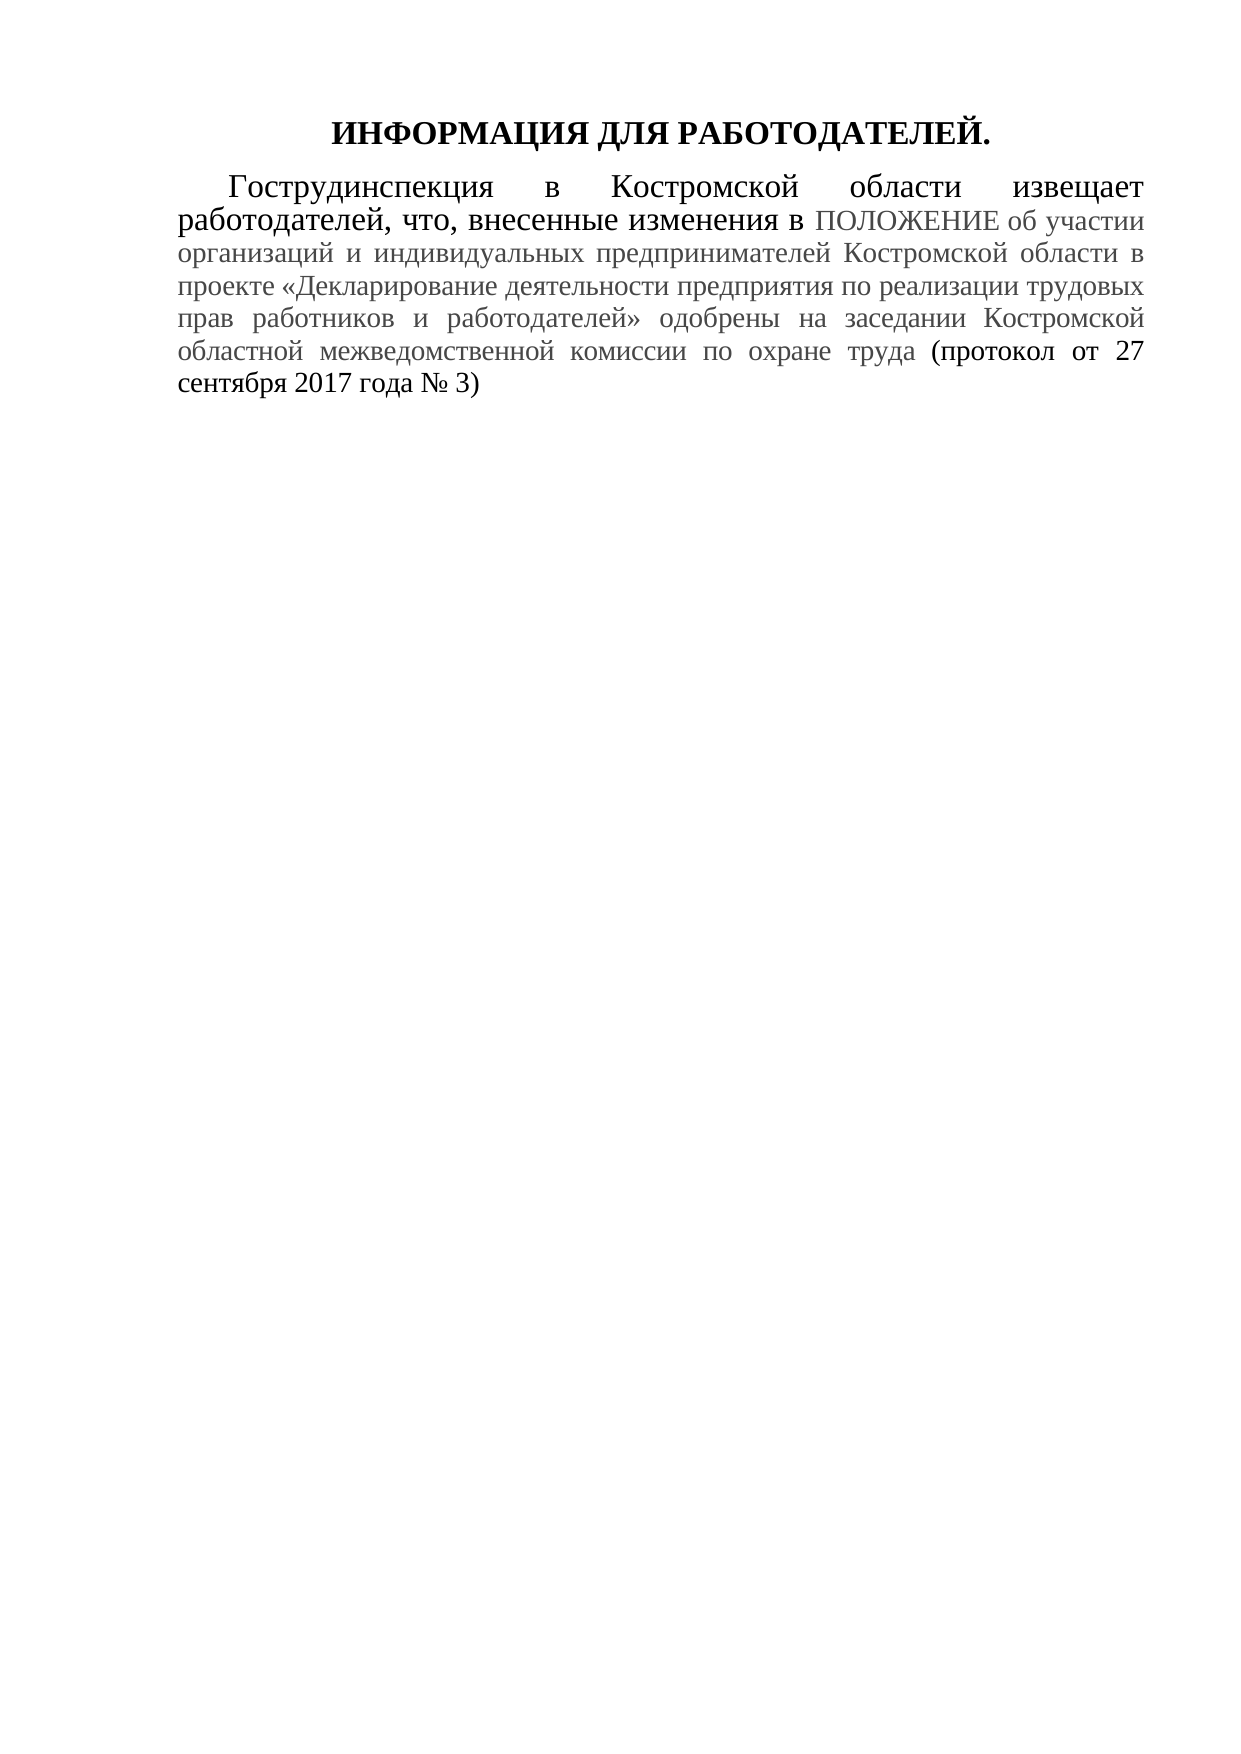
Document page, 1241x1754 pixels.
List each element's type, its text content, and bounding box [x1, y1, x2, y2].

text Гострудинспекция в Костромской области извещает работодателей, что, внесенные изменения в ПОЛОЖЕНИЕ об участии организаций и индивидуальных предпринимателей Костромской области в проекте «Декларирование деятельности предприятия по реализации трудовых прав работников и работодателей» одобрены на заседании Костромской областной межведомственной комиссии по охране труда (протокол от 27 сентября 2017 года № 3) [177, 171, 1145, 399]
text ИНФОРМАЦИЯ ДЛЯ РАБОТОДАТЕЛЕЙ. [177, 118, 1145, 151]
